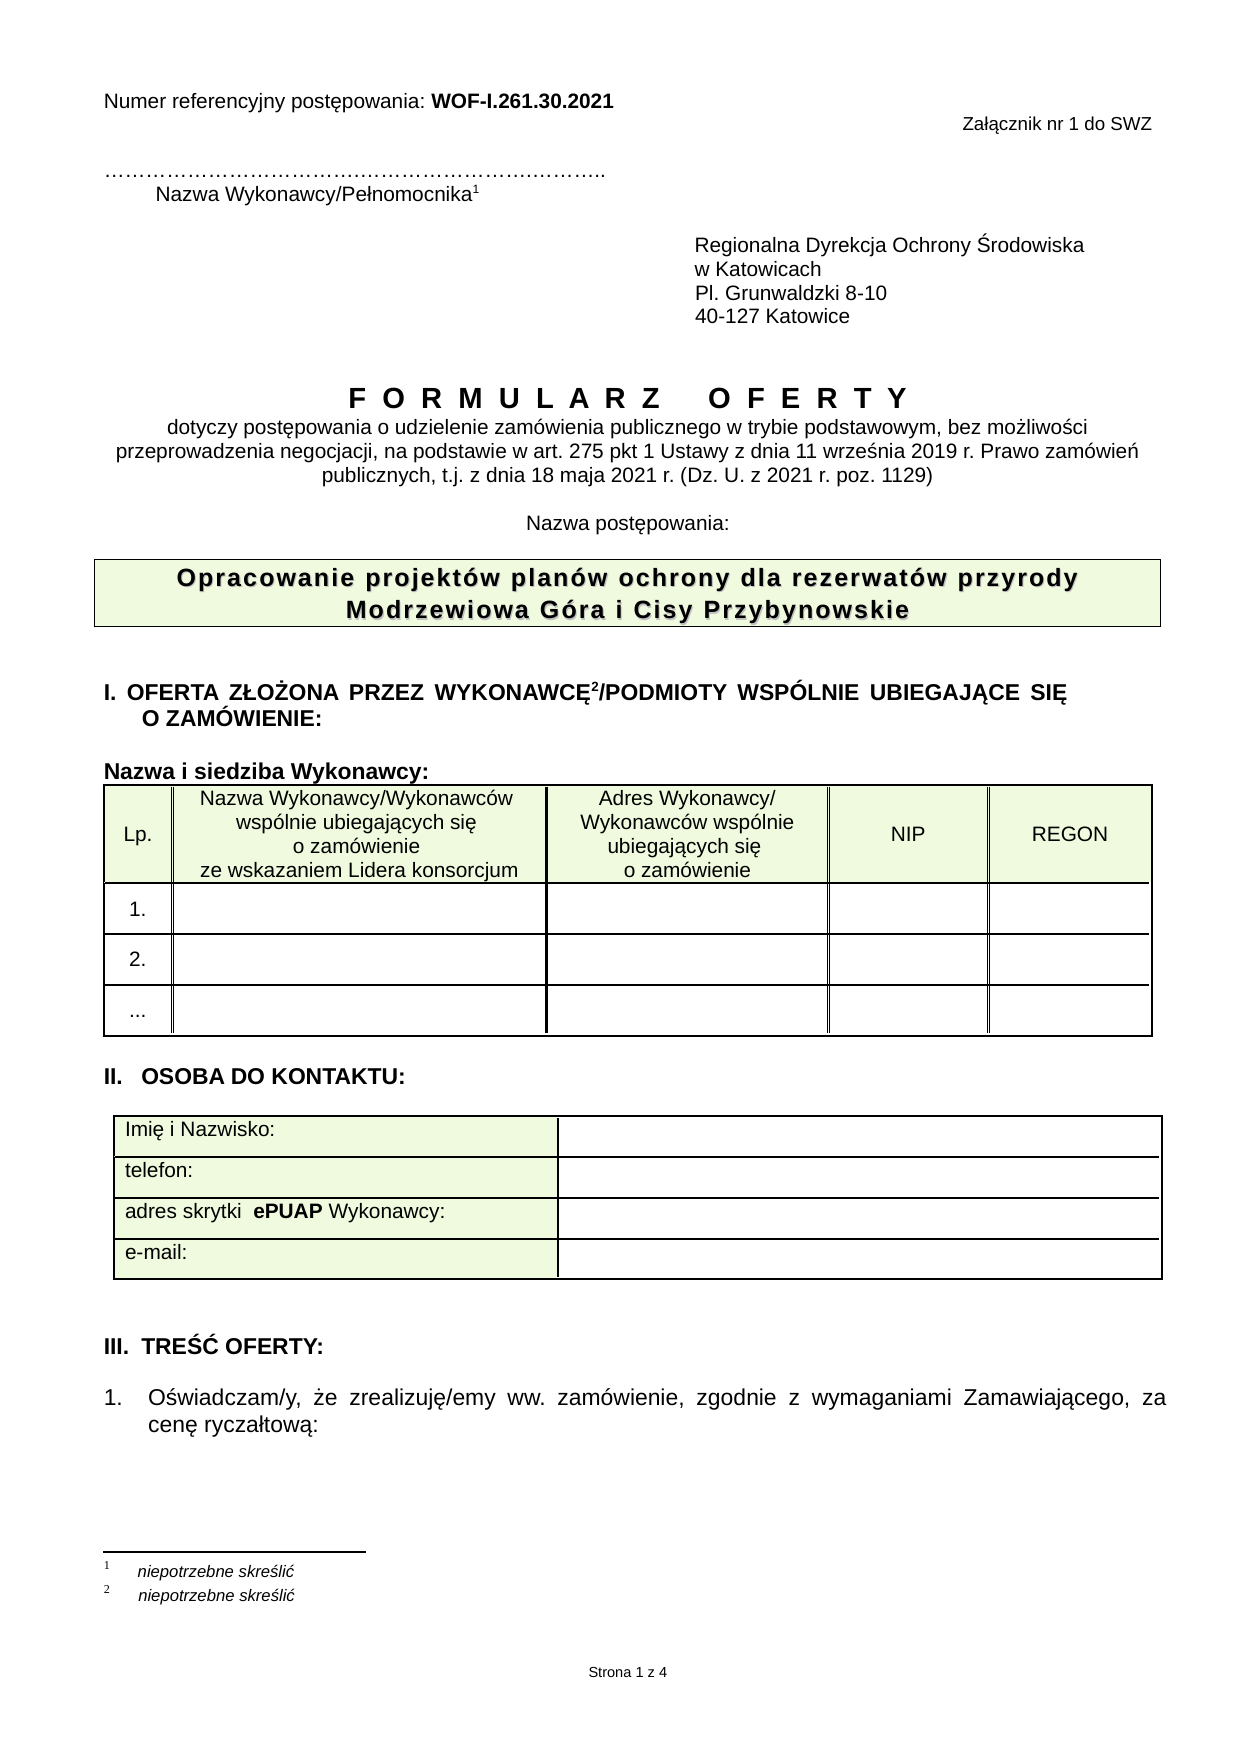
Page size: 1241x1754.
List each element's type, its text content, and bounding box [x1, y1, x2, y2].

text Pl. Grunwaldzki 8-10 [695, 280, 1152, 304]
table_header REGON [990, 786, 1151, 882]
text Opracowanie projektów planów ochrony dla rezerwatów przyrody Modrzewiowa Góra i Cisy Przybynowskie [95, 560, 1160, 626]
text F O R M U L A R Z O F E R T Y [103, 381, 1152, 414]
table_cell [548, 935, 827, 984]
table_header NIP [830, 786, 987, 882]
table_cell telefon: [115, 1158, 557, 1197]
table_cell 1. [105, 884, 171, 933]
text Regionalna Dyrekcja Ochrony Środowiska [694, 232, 1152, 256]
table_cell [174, 884, 545, 933]
table_cell 2. [105, 935, 171, 984]
table_header Nazwa Wykonawcy/Wykonawców wspólnie ubiegających się o zamówienie ze wskazaniem Lidera konsorcjum [174, 786, 546, 882]
table_cell e-mail: [115, 1240, 557, 1278]
table_header Lp. [105, 786, 171, 882]
table_cell [830, 935, 987, 984]
table_cell ... [105, 986, 172, 1034]
table_cell [988, 984, 1151, 1034]
list Oświadczam/y, że zrealizuję/emy ww. zamówienie, zgodnie z wymaganiami Zamawiającego, za cenę ryczałtową: [103, 1384, 1167, 1437]
table_header Adres Wykonawcy/ Wykonawców wspólnie ubiegających się o zamówienie [548, 786, 827, 882]
table_cell [548, 884, 827, 933]
table_cell [828, 986, 988, 1034]
table_cell [559, 1156, 1161, 1197]
table_cell [990, 882, 1151, 933]
table_cell adres skrytki ePUAP Wykonawcy: [115, 1199, 557, 1238]
table_cell [830, 884, 987, 933]
text Załącznik nr 1 do SWZ [103, 113, 1152, 158]
text ……………………………….…………………….……….. Nazwa Wykonawcy/Pełnomocnika [103, 158, 1152, 206]
table_cell [546, 986, 828, 1034]
table_cell [172, 986, 546, 1034]
text w Katowicach [694, 256, 1152, 280]
text Numer referencyjny postępowania: WOF-I.261.30.2021 [103, 89, 1152, 113]
table_cell [559, 1197, 1161, 1238]
text II. OSOBA DO KONTAKTU: [103, 1063, 1152, 1089]
table_cell [990, 933, 1151, 984]
table_header Imię i Nazwisko: [115, 1117, 557, 1156]
text 40-127 Katowice [695, 304, 1152, 328]
table_cell [558, 1238, 1161, 1278]
table_header [559, 1117, 1161, 1156]
text III. TREŚĆ OFERTY: [103, 1333, 1152, 1359]
text Nazwa i siedziba Wykonawcy: [103, 758, 1152, 784]
table_cell [174, 935, 545, 984]
text dotyczy postępowania o udzielenie zamówienia publicznego w trybie podstawowym, bez możliwości przeprowadzenia negocjacji, na podstawie w art. 275 pkt 1 Ustawy z dnia 11 września 2019 r. Prawo zamówień publicznych, t.j. z dnia 18 maja 2021 r. (Dz. U. z 2021 r. poz. 1129) Nazwa postępowania: [103, 414, 1152, 534]
text I. OFERTA ZŁOŻONA PRZEZ WYKONAWCĘ/PODMIOTY WSPÓLNIE UBIEGAJĄCE SIĘ O ZAMÓWIENIE: [103, 679, 1152, 732]
